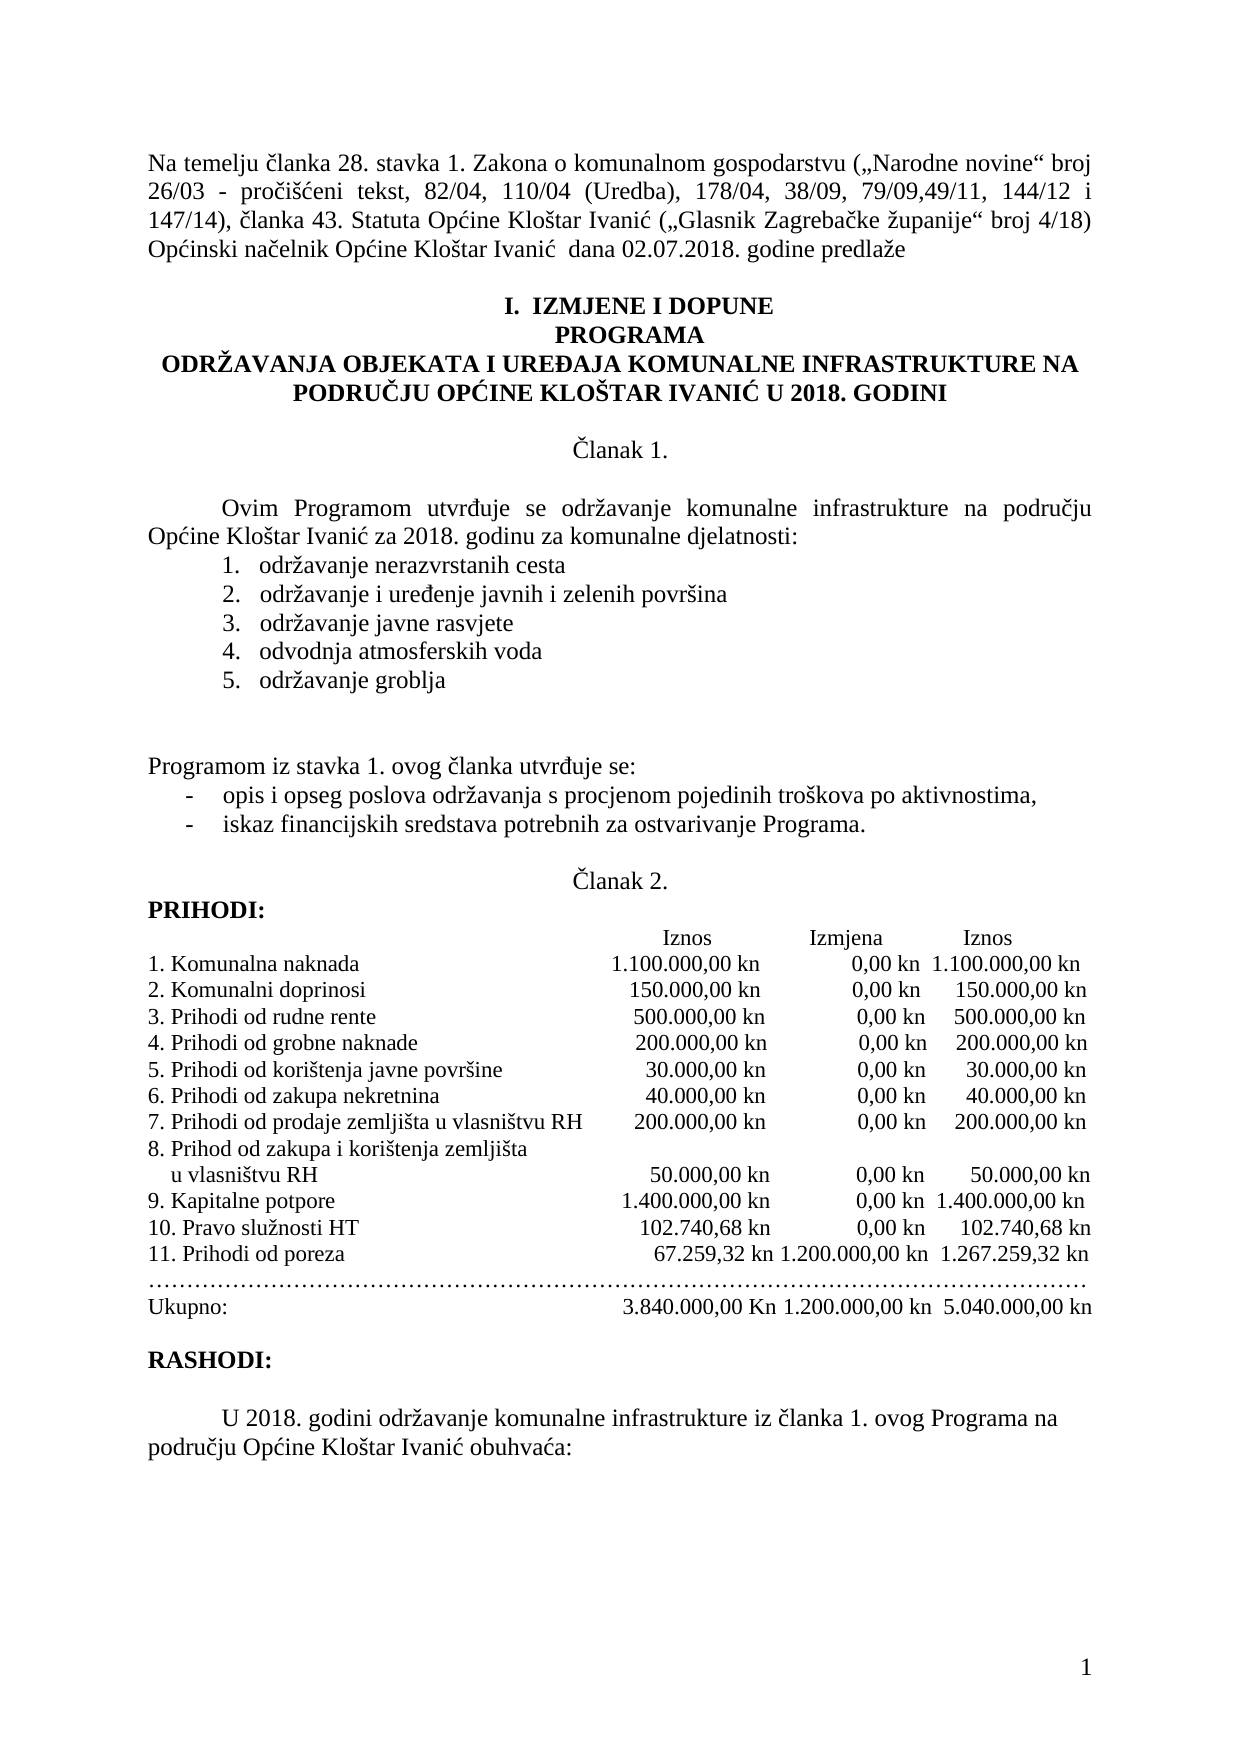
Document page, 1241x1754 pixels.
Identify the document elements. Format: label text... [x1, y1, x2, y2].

text Na temelju članka 28. stavka 1. Zakona o komunalnom gospodarstvu („Narodne novine“ broj 26/03 - pročišćeni tekst, 82/04, 110/04 (Uredba), 178/04, 38/09, 79/09,49/11, 144/12 i 147/14), članka 43. Statuta Općine Kloštar Ivanić („Glasnik Zagrebačke županije“ broj 4/18) Općinski načelnik Općine Kloštar Ivanić dana 02.07.2018. godine predlaže [148, 148, 1093, 263]
list održavanje i uređenje javnih i zelenih površina [222, 579, 1093, 608]
text RASHODI: [148, 1346, 1093, 1374]
text PRIHODI: [148, 895, 1093, 924]
text Članak 1. [148, 435, 1093, 464]
text …………………………………………………………………………………………………………… [148, 1266, 1093, 1293]
text Iznos Izmjena Iznos [148, 924, 1093, 950]
text 10. Pravo služnosti HT 102.740,68 kn 0,00 kn 102.740,68 kn [148, 1214, 1093, 1240]
text 4. Prihodi od grobne naknade 200.000,00 kn 0,00 kn 200.000,00 kn [148, 1029, 1093, 1056]
text Ovim Programom utvrđuje se održavanje komunalne infrastrukture na području Općine Kloštar Ivanić za 2018. godinu za komunalne djelatnosti: [148, 493, 1093, 550]
text 2. Komunalni doprinosi 150.000,00 kn 0,00 kn 150.000,00 kn [148, 977, 1093, 1003]
text 1. održavanje nerazvrstanih cesta [148, 550, 1093, 579]
list održavanje groblja [222, 665, 1093, 694]
text 5. Prihodi od korištenja javne površine 30.000,00 kn 0,00 kn 30.000,00 kn [148, 1056, 1093, 1082]
text 7. Prihodi od prodaje zemljišta u vlasništvu RH 200.000,00 kn 0,00 kn 200.000,00 kn [148, 1108, 1093, 1135]
list iskaz financijskih sredstava potrebnih za ostvarivanje Programa. [185, 809, 1093, 838]
text Ukupno: 3.840.000,00 Kn 1.200.000,00 kn 5.040.000,00 kn [148, 1293, 1093, 1319]
text Članak 2. [148, 866, 1093, 895]
text ODRŽAVANJA OBJEKATA I UREĐAJA KOMUNALNE INFRASTRUKTURE NA PODRUČJU OPĆINE KLOŠTAR IVANIĆ U 2018. GODINI [148, 349, 1093, 406]
list održavanje javne rasvjete [222, 608, 1093, 636]
text Programom iz stavka 1. ovog članka utvrđuje se: [148, 751, 1093, 780]
text 9. Kapitalne potpore 1.400.000,00 kn 0,00 kn 1.400.000,00 kn [148, 1187, 1093, 1214]
text 8. Prihod od zakupa i korištenja zemljišta [148, 1135, 1093, 1161]
list opis i opseg poslova održavanja s procjenom pojedinih troškova po aktivnostima, [185, 780, 1093, 809]
text 3. Prihodi od rudne rente 500.000,00 kn 0,00 kn 500.000,00 kn [148, 1003, 1093, 1029]
text u vlasništvu RH 50.000,00 kn 0,00 kn 50.000,00 kn [148, 1161, 1093, 1187]
text I. IZMJENE I DOPUNE [148, 291, 1093, 320]
list odvodnja atmosferskih voda [222, 636, 1093, 665]
text PROGRAMA [148, 320, 1093, 349]
text U 2018. godini održavanje komunalne infrastrukture iz članka 1. ovog Programa na području Općine Kloštar Ivanić obuhvaća: [148, 1403, 1093, 1461]
text 1. Komunalna naknada 1.100.000,00 kn 0,00 kn 1.100.000,00 kn [148, 950, 1093, 977]
text 6. Prihodi od zakupa nekretnina 40.000,00 kn 0,00 kn 40.000,00 kn [148, 1082, 1093, 1108]
text 11. Prihodi od poreza 67.259,32 kn 1.200.000,00 kn 1.267.259,32 kn [148, 1240, 1093, 1266]
